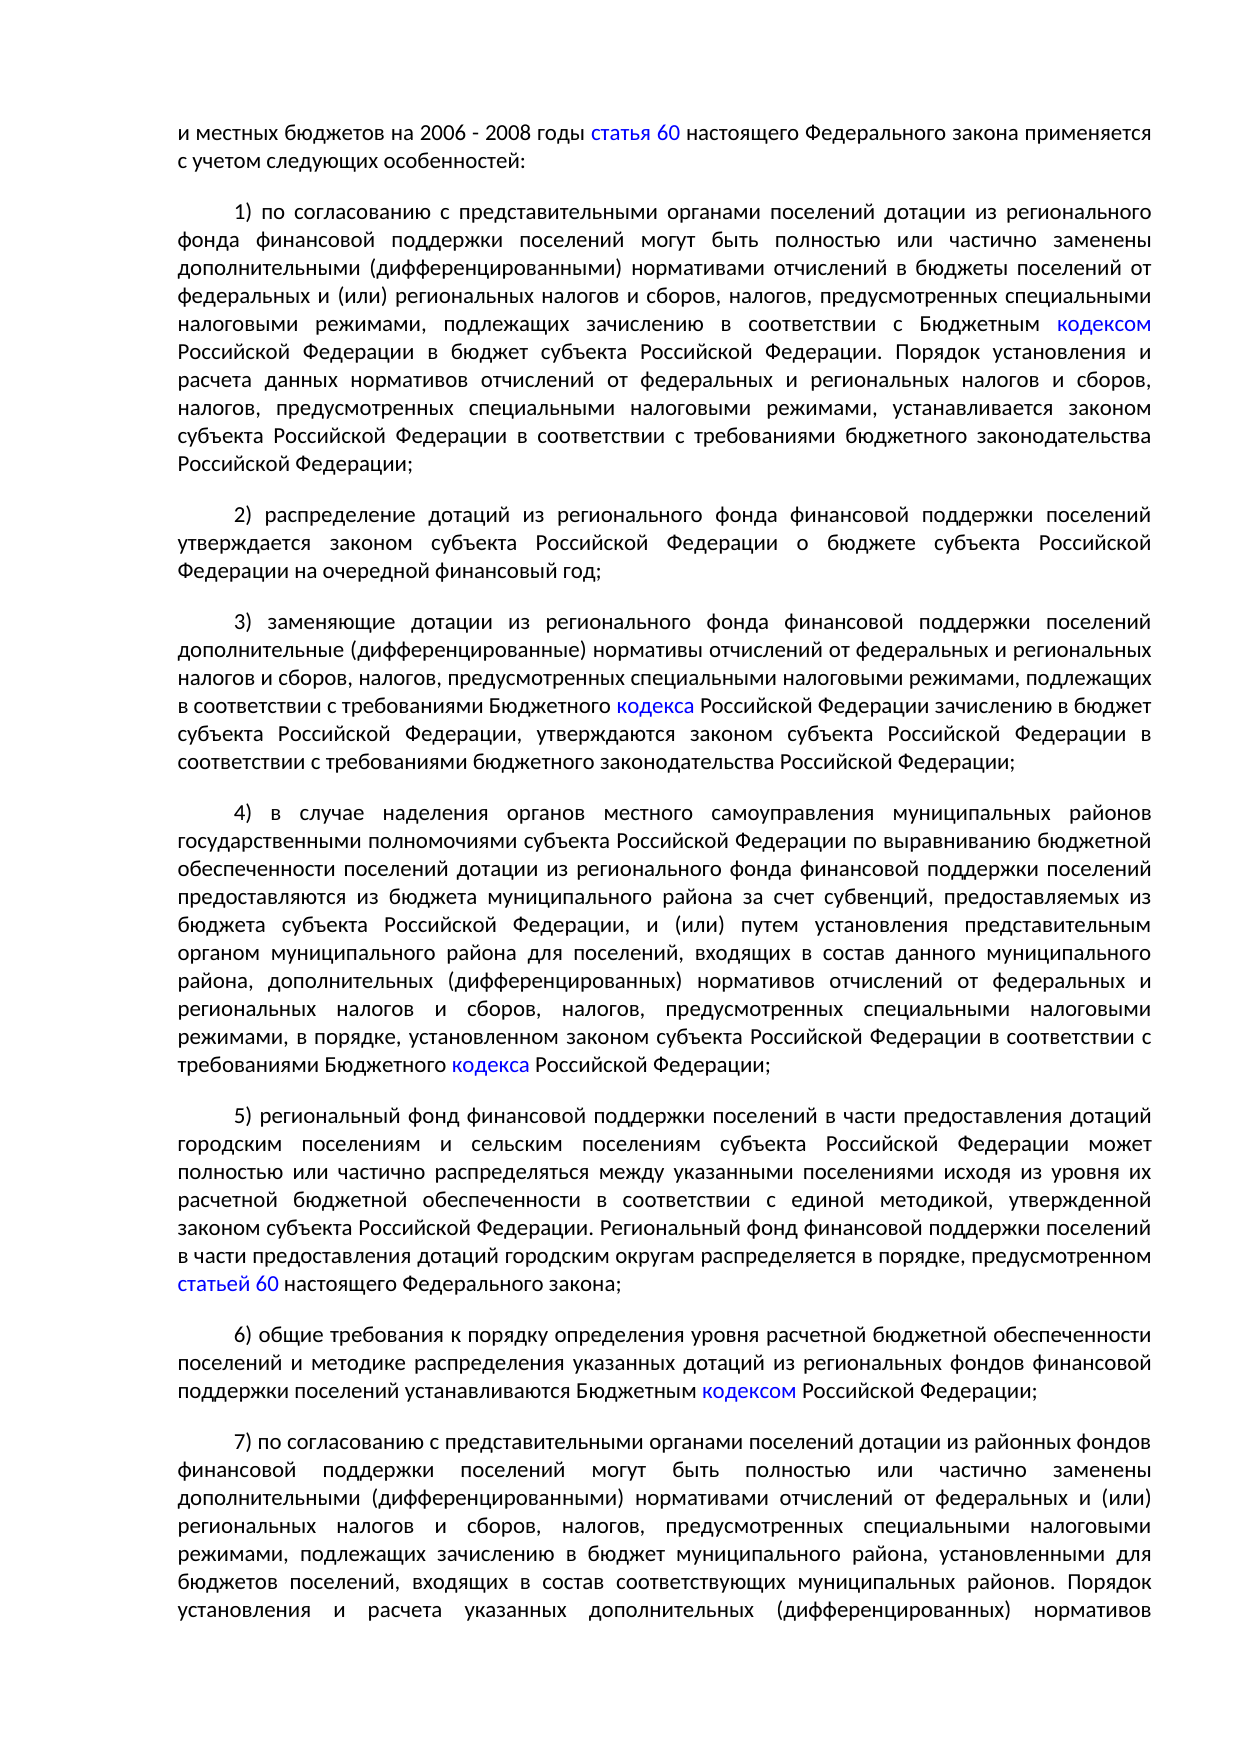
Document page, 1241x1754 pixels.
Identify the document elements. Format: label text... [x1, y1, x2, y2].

text 3) заменяющие дотации из регионального фонда финансовой поддержки поселений дополнительные (дифференцированные) нормативы отчислений от федеральных и региональных налогов и сборов, налогов, предусмотренных специальными налоговыми режимами, подлежащих в соответствии с требованиями Бюджетного кодекса Российской Федерации зачислению в бюджет субъекта Российской Федерации, утверждаются законом субъекта Российской Федерации в соответствии с требованиями бюджетного законодательства Российской Федерации; [177, 607, 1152, 775]
text 1) по согласованию с представительными органами поселений дотации из регионального фонда финансовой поддержки поселений могут быть полностью или частично заменены дополнительными (дифференцированными) нормативами отчислений в бюджеты поселений от федеральных и (или) региональных налогов и сборов, налогов, предусмотренных специальными налоговыми режимами, подлежащих зачислению в соответствии с Бюджетным кодексом Российской Федерации в бюджет субъекта Российской Федерации. Порядок установления и расчета данных нормативов отчислений от федеральных и региональных налогов и сборов, налогов, предусмотренных специальными налоговыми режимами, устанавливается законом субъекта Российской Федерации в соответствии с требованиями бюджетного законодательства Российской Федерации; [177, 197, 1152, 477]
text 6) общие требования к порядку определения уровня расчетной бюджетной обеспеченности поселений и методике распределения указанных дотаций из региональных фондов финансовой поддержки поселений устанавливаются Бюджетным кодексом Российской Федерации; [177, 1320, 1152, 1404]
text 2) распределение дотаций из регионального фонда финансовой поддержки поселений утверждается законом субъекта Российской Федерации о бюджете субъекта Российской Федерации на очередной финансовый год; [177, 500, 1152, 584]
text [177, 118, 1152, 174]
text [177, 1427, 1152, 1623]
text 4) в случае наделения органов местного самоуправления муниципальных районов государственными полномочиями субъекта Российской Федерации по выравниванию бюджетной обеспеченности поселений дотации из регионального фонда финансовой поддержки поселений предоставляются из бюджета муниципального района за счет субвенций, предоставляемых из бюджета субъекта Российской Федерации, и (или) путем установления представительным органом муниципального района для поселений, входящих в состав данного муниципального района, дополнительных (дифференцированных) нормативов отчислений от федеральных и региональных налогов и сборов, налогов, предусмотренных специальными налоговыми режимами, в порядке, установленном законом субъекта Российской Федерации в соответствии с требованиями Бюджетного кодекса Российской Федерации; [177, 798, 1152, 1078]
text 5) региональный фонд финансовой поддержки поселений в части предоставления дотаций городским поселениям и сельским поселениям субъекта Российской Федерации может полностью или частично распределяться между указанными поселениями исходя из уровня их расчетной бюджетной обеспеченности в соответствии с единой методикой, утвержденной законом субъекта Российской Федерации. Региональный фонд финансовой поддержки поселений в части предоставления дотаций городским округам распределяется в порядке, предусмотренном статьей 60 настоящего Федерального закона; [177, 1101, 1152, 1297]
